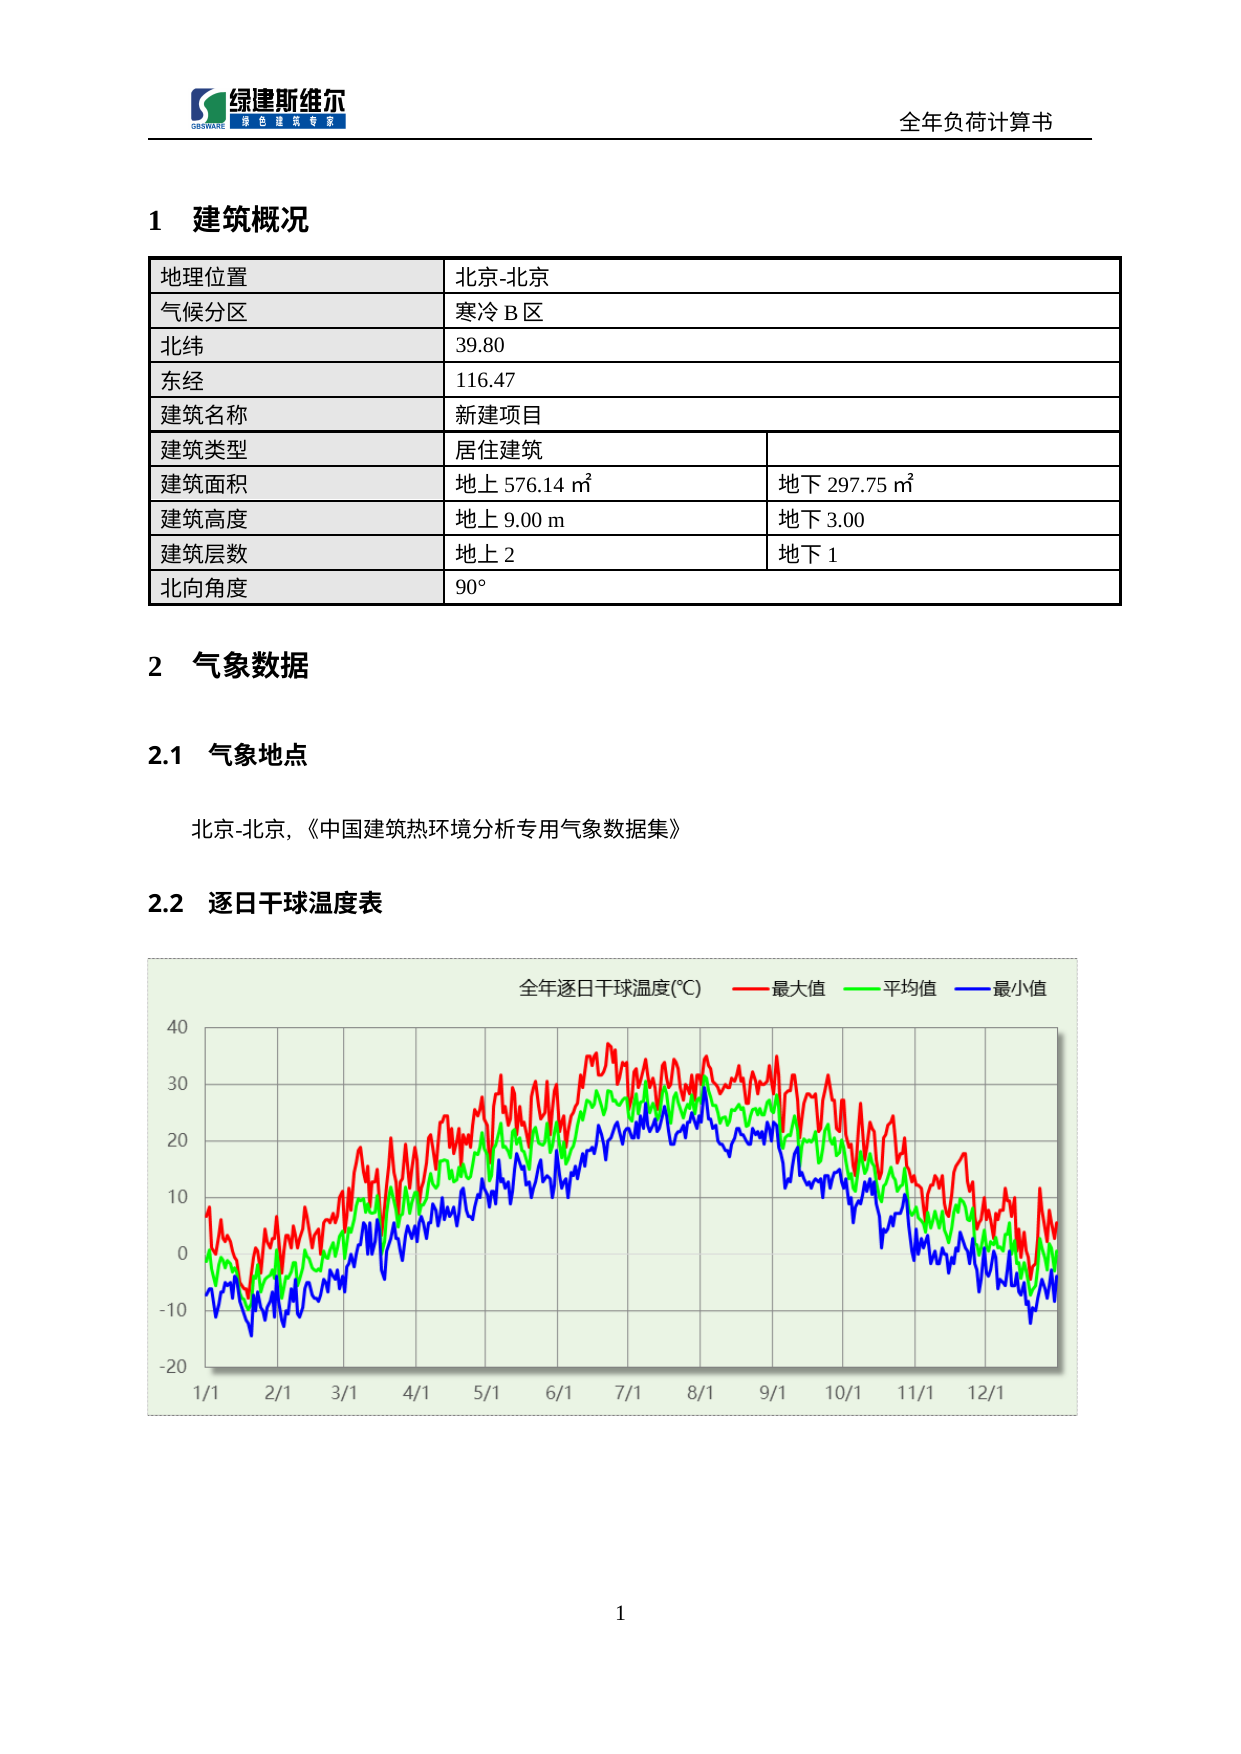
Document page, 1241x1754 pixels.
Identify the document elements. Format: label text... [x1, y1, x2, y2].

table_cell 地下 1 [768, 536, 1119, 569]
table_cell [768, 433, 1119, 465]
table_header 地理位置 [151, 260, 443, 292]
picture [147, 958, 1078, 1416]
table_cell 气候分区 [151, 294, 443, 327]
table_cell 116.47 [445, 363, 1119, 396]
table_cell 地下 297.75 ㎡ [768, 467, 1119, 499]
table_cell 新建项目 [445, 398, 1119, 430]
subtitle 气象数据 [148, 631, 1092, 696]
subtitle 建筑概况 [148, 185, 1092, 250]
table_cell 建筑层数 [151, 536, 443, 569]
table_cell 居住建筑 [445, 433, 766, 465]
table_cell 东经 [151, 363, 443, 396]
subtitle 逐日干球温度表 [148, 869, 1092, 934]
picture [187, 88, 347, 130]
table_cell 地上 [445, 502, 766, 534]
table_cell 建筑高度 [151, 502, 443, 534]
table_cell 寒冷B区 [445, 294, 1119, 327]
subtitle 气象地点 [148, 721, 1092, 786]
table_cell 建筑名称 [151, 398, 443, 430]
table_cell 地下3.00 [768, 502, 1119, 534]
table_cell 北向角度 [151, 571, 443, 603]
table_cell 建筑面积 [151, 467, 443, 499]
table_cell 建筑类型 [151, 433, 443, 465]
table_cell 地上 2 [445, 536, 766, 569]
table_header 北京-北京 [445, 260, 1119, 292]
table_cell 39.80 [445, 329, 1119, 361]
table_cell 地上 576.14 ㎡ [445, 467, 766, 499]
table_cell 北纬 [151, 329, 443, 361]
text 北京-北京, 《中国建筑热环境分析专用气象数据集》 [148, 811, 1092, 844]
table_cell 90° [445, 571, 1119, 603]
